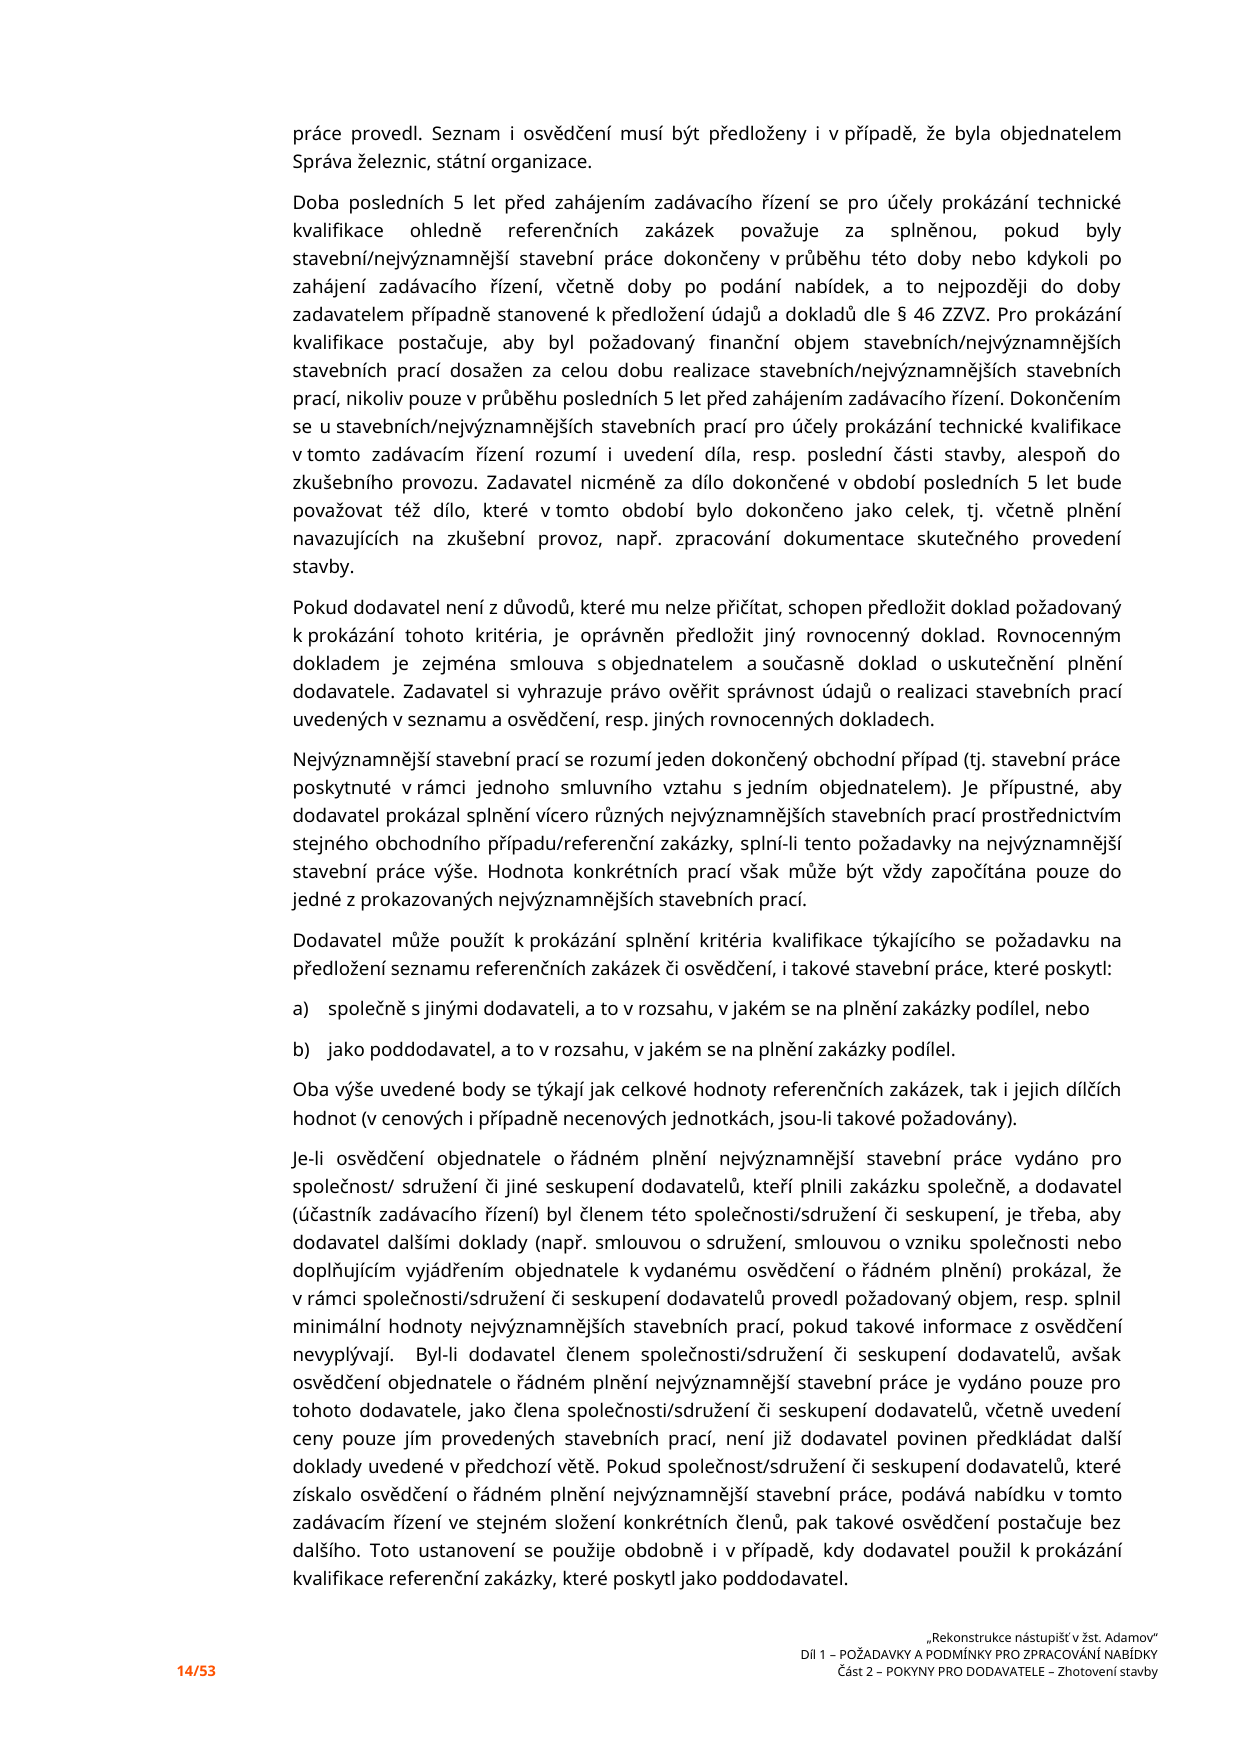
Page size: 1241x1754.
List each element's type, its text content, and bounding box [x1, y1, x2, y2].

text Dodavatel může použít k prokázání splnění kritéria kvalifikace týkajícího se požadavku na předložení seznamu referenčních zakázek či osvědčení, i takové stavební práce, které poskytl: [292, 927, 1122, 981]
text Oba výše uvedené body se týkají jak celkové hodnoty referenčních zakázek, tak i jejich dílčích hodnot (v cenových i případně necenových jednotkách, jsou-li takové požadovány). [292, 1077, 1122, 1130]
text Doba posledních 5 let před zahájením zadávacího řízení se pro účely prokázání technické kvalifikace ohledně referenčních zakázek považuje za splněnou, pokud byly stavební/nejvýznamnější stavební práce dokončeny v průběhu této doby nebo kdykoli po zahájení zadávacího řízení, včetně doby po podání nabídek, a to nejpozději do doby zadavatelem případně stanovené k předložení údajů a dokladů dle § 46 ZZVZ. Pro prokázání kvalifikace postačuje, aby byl požadovaný finanční objem stavebních/nejvýznamnějších stavebních prací dosažen za celou dobu realizace stavebních/nejvýznamnějších stavebních prací, nikoliv pouze v průběhu posledních 5 let před zahájením zadávacího řízení. Dokončením se u stavebních/nejvýznamnějších stavebních prací pro účely prokázání technické kvalifikace v tomto zadávacím řízení rozumí i uvedení díla, resp. poslední části stavby, alespoň do zkušebního provozu. Zadavatel nicméně za dílo dokončené v období posledních 5 let bude považovat též dílo, které v tomto období bylo dokončeno jako celek, tj. včetně plnění navazujících na zkušební provoz, např. zpracování dokumentace skutečného provedení stavby. [292, 189, 1122, 579]
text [292, 121, 1122, 174]
text Nejvýznamnější stavební prací se rozumí jeden dokončený obchodní případ (tj. stavební práce poskytnuté v rámci jednoho smluvního vztahu s jedním objednatelem). Je přípustné, aby dodavatel prokázal splnění vícero různých nejvýznamnějších stavebních prací prostřednictvím stejného obchodního případu/referenční zakázky, splní-li tento požadavky na nejvýznamnější stavební práce výše. Hodnota konkrétních prací však může být vždy započítána pouze do jedné z prokazovaných nejvýznamnějších stavebních prací. [292, 747, 1122, 912]
list společně s jinými dodavateli, a to v rozsahu, v jakém se na plnění zakázky podílel, nebo [292, 996, 1122, 1021]
text Je-li osvědčení objednatele o řádném plnění nejvýznamnější stavební práce vydáno pro společnost/ sdružení či jiné seskupení dodavatelů, kteří plnili zakázku společně, a dodavatel (účastník zadávacího řízení) byl členem této společnosti/sdružení či seskupení, je třeba, aby dodavatel dalšími doklady (např. smlouvou o sdružení, smlouvou o vzniku společnosti nebo doplňujícím vyjádřením objednatele k vydanému osvědčení o řádném plnění) prokázal, že v rámci společnosti/sdružení či seskupení dodavatelů provedl požadovaný objem, resp. splnil minimální hodnoty nejvýznamnějších stavebních prací, pokud takové informace z osvědčení nevyplývají. Byl-li dodavatel členem společnosti/sdružení či seskupení dodavatelů, avšak osvědčení objednatele o řádném plnění nejvýznamnější stavební práce je vydáno pouze pro tohoto dodavatele, jako člena společnosti/sdružení či seskupení dodavatelů, včetně uvedení ceny pouze jím provedených stavebních prací, není již dodavatel povinen předkládat další doklady uvedené v předchozí větě. Pokud společnost/sdružení či seskupení dodavatelů, které získalo osvědčení o řádném plnění nejvýznamnější stavební práce, podává nabídku v tomto zadávacím řízení ve stejném složení konkrétních členů, pak takové osvědčení postačuje bez dalšího. Toto ustanovení se použije obdobně i v případě, kdy dodavatel použil k prokázání kvalifikace referenční zakázky, které poskytl jako poddodavatel. [292, 1145, 1122, 1591]
text jako poddodavatel, a to v rozsahu, v jakém se na plnění zakázky podílel. [292, 1036, 1122, 1062]
text Pokud dodavatel není z důvodů, které mu nelze přičítat, schopen předložit doklad požadovaný k prokázání tohoto kritéria, je oprávněn předložit jiný rovnocenný doklad. Rovnocenným dokladem je zejména smlouva s objednatelem a současně doklad o uskutečnění plnění dodavatele. Zadavatel si vyhrazuje právo ověřit správnost údajů o realizaci stavebních prací uvedených v seznamu a osvědčení, resp. jiných rovnocenných dokladech. [292, 594, 1122, 732]
